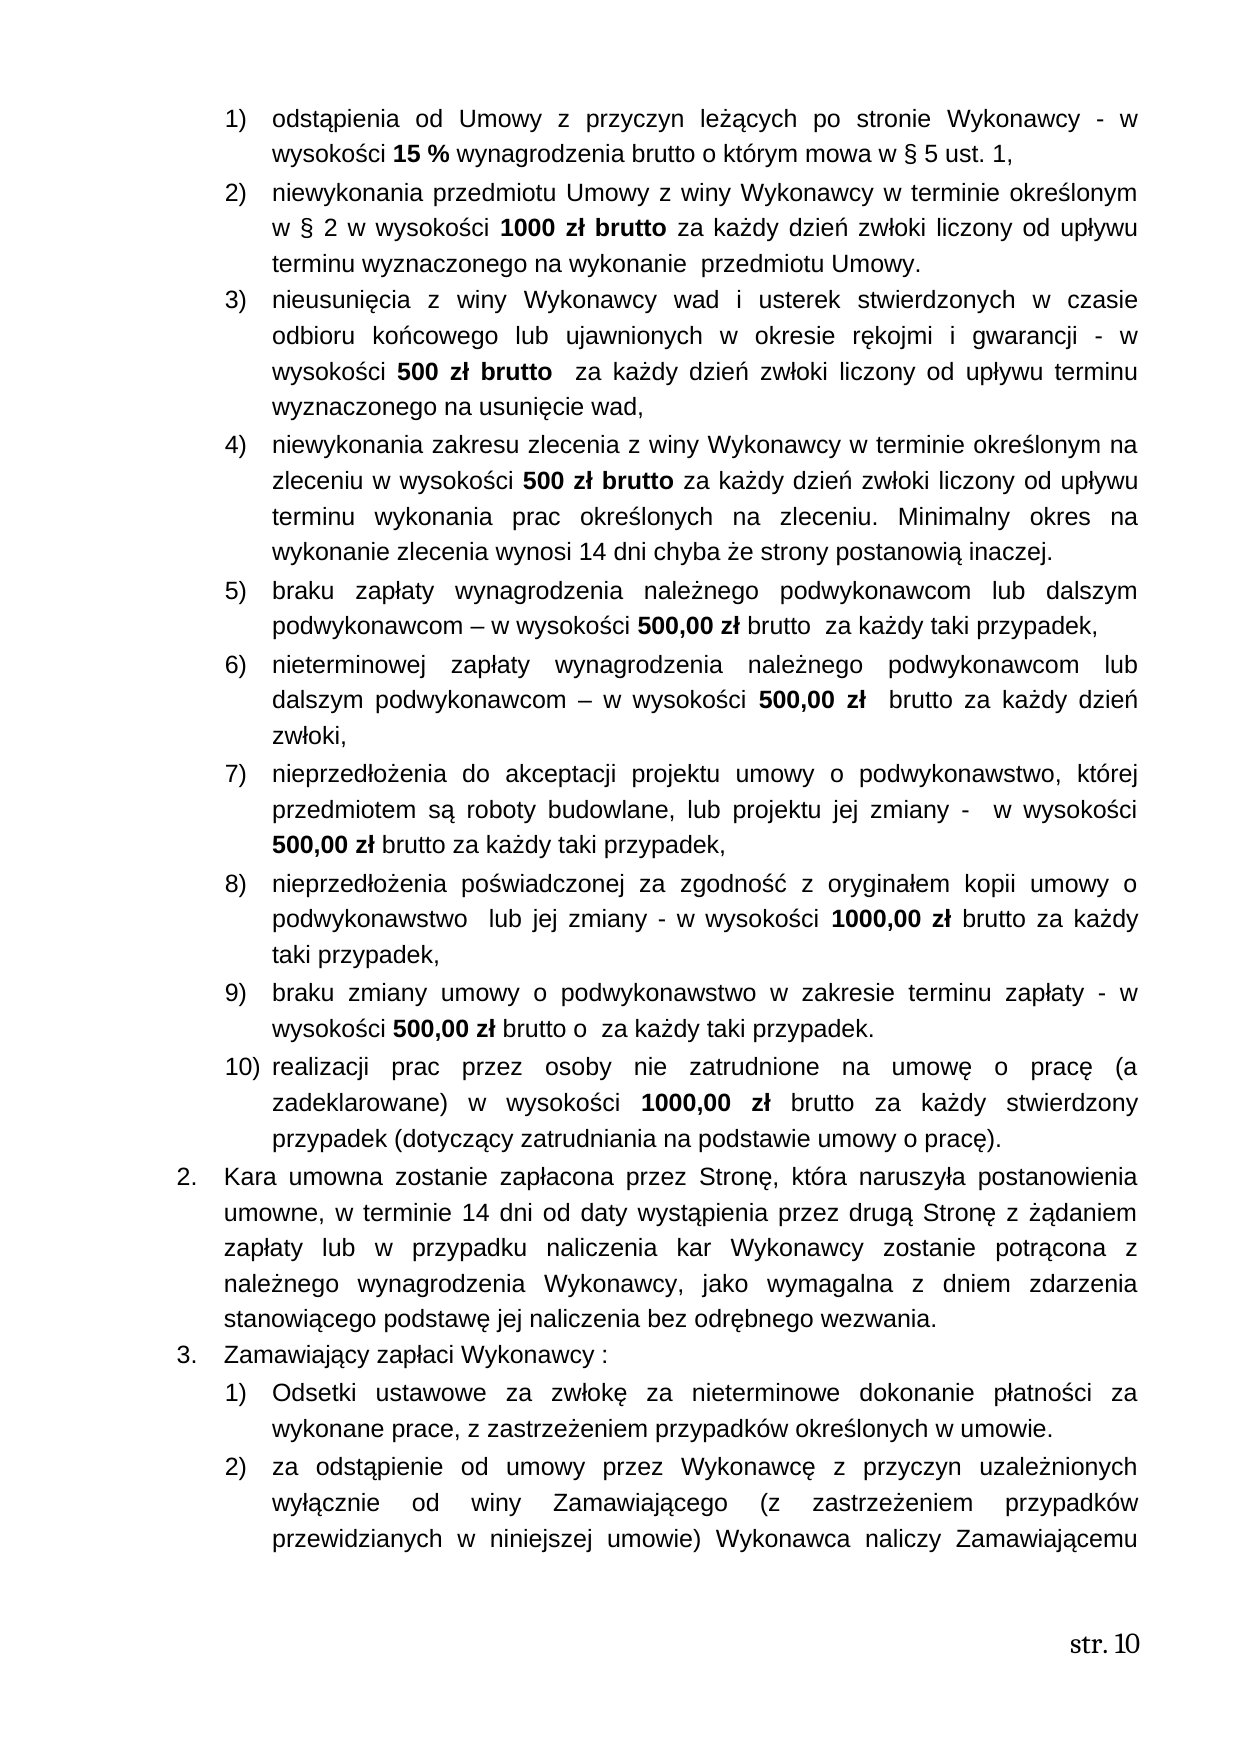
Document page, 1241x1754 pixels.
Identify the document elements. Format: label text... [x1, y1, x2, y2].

list niewykonania zakresu zlecenia z winy Wykonawcy w terminie określonym na zleceniu w wysokości 500 zł brutto za każdy dzień zwłoki liczony od upływu terminu wykonania prac określonych na zleceniu. Minimalny okres na wykonanie zlecenia wynosi 14 dni chyba że strony postanowią inaczej. [224, 430, 1139, 566]
list nieterminowej zapłaty wynagrodzenia należnego podwykonawcom lub dalszym podwykonawcom – w wysokości 500,00 zł brutto za każdy dzień zwłoki, [224, 650, 1139, 750]
list Zamawiający zapłaci Wykonawcy : [176, 1340, 1139, 1369]
list nieprzedłożenia do akceptacji projektu umowy o podwykonawstwo, której przedmiotem są roboty budowlane, lub projektu jej zmiany - w wysokości 500,00 zł brutto za każdy taki przypadek, [224, 759, 1139, 859]
list niewykonania przedmiotu Umowy z winy Wykonawcy w terminie określonym w § 2 w wysokości 1000 zł brutto za każdy dzień zwłoki liczony od upływu terminu wyznaczonego na wykonanie przedmiotu Umowy. [224, 178, 1139, 278]
list odstąpienia od Umowy z przyczyn leżących po stronie Wykonawcy - w wysokości 15 % wynagrodzenia brutto o którym mowa w § 5 ust. 1, [224, 104, 1139, 168]
list realizacji prac przez osoby nie zatrudnione na umowę o pracę (a zadeklarowane) w wysokości 1000,00 zł brutto za każdy stwierdzony przypadek (dotyczący zatrudniania na podstawie umowy o pracę). [224, 1052, 1139, 1152]
list Odsetki ustawowe za zwłokę za nieterminowe dokonanie płatności za wykonane prace, z zastrzeżeniem przypadków określonych w umowie. [224, 1378, 1139, 1443]
list nieprzedłożenia poświadczonej za zgodność z oryginałem kopii umowy o podwykonawstwo lub jej zmiany - w wysokości 1000,00 zł brutto za każdy taki przypadek, [224, 869, 1139, 969]
list Kara umowna zostanie zapłacona przez Stronę, która naruszyła postanowienia umowne, w terminie 14 dni od daty wystąpienia przez drugą Stronę z żądaniem zapłaty lub w przypadku naliczenia kar Wykonawcy zostanie potrącona z należnego wynagrodzenia Wykonawcy, jako wymagalna z dniem zdarzenia stanowiącego podstawę jej naliczenia bez odrębnego wezwania. [176, 1162, 1139, 1333]
list nieusunięcia z winy Wykonawcy wad i usterek stwierdzonych w czasie odbioru końcowego lub ujawnionych w okresie rękojmi i gwarancji - w wysokości 500 zł brutto za każdy dzień zwłoki liczony od upływu terminu wyznaczonego na usunięcie wad, [224, 285, 1139, 421]
list braku zapłaty wynagrodzenia należnego podwykonawcom lub dalszym podwykonawcom – w wysokości 500,00 zł brutto za każdy taki przypadek, [224, 576, 1139, 640]
list braku zmiany umowy o podwykonawstwo w zakresie terminu zapłaty - w wysokości 500,00 zł brutto o za każdy taki przypadek. [224, 978, 1139, 1043]
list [224, 1452, 1139, 1552]
